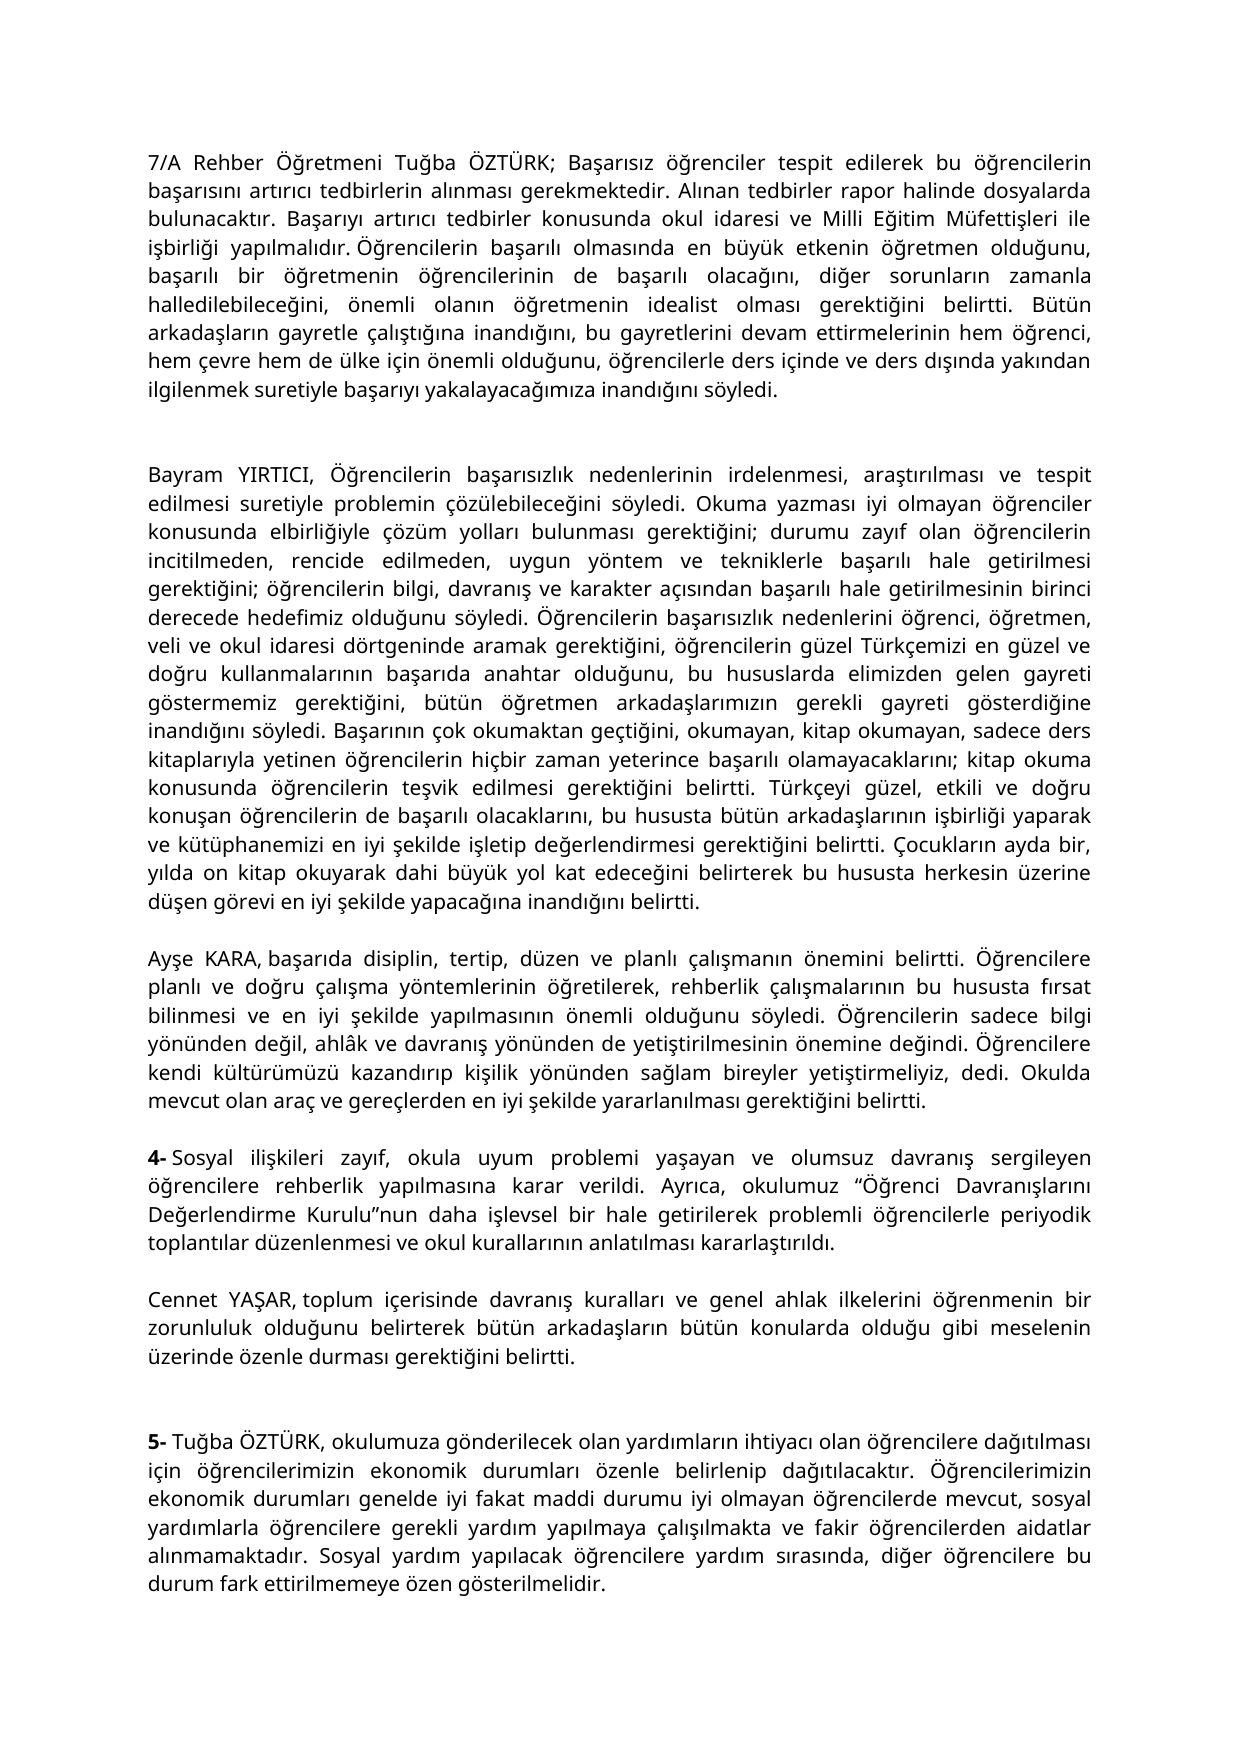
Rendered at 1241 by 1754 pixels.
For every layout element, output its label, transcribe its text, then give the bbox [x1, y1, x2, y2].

text 4- Sosyal ilişkileri zayıf, okula uyum problemi yaşayan ve olumsuz davranış sergileyen öğrencilere rehberlik yapılmasına karar verildi. Ayrıca, okulumuz “Öğrenci Davranışlarını Değerlendirme Kurulu”nun daha işlevsel bir hale getirilerek problemli öğrencilerle periyodik toplantılar düzenlenmesi ve okul kurallarının anlatılması kararlaştırıldı. [148, 1143, 1093, 1257]
text Bayram YIRTICI, Öğrencilerin başarısızlık nedenlerinin irdelenmesi, araştırılması ve tespit edilmesi suretiyle problemin çözülebileceğini söyledi. Okuma yazması iyi olmayan öğrenciler konusunda elbirliğiyle çözüm yolları bulunması gerektiğini; durumu zayıf olan öğrencilerin incitilmeden, rencide edilmeden, uygun yöntem ve tekniklerle başarılı hale getirilmesi gerektiğini; öğrencilerin bilgi, davranış ve karakter açısından başarılı hale getirilmesinin birinci derecede hedefimiz olduğunu söyledi. Öğrencilerin başarısızlık nedenlerini öğrenci, öğretmen, veli ve okul idaresi dörtgeninde aramak gerektiğini, öğrencilerin güzel Türkçemizi en güzel ve doğru kullanmalarının başarıda anahtar olduğunu, bu hususlarda elimizden gelen gayreti göstermemiz gerektiğini, bütün öğretmen arkadaşlarımızın gerekli gayreti gösterdiğine inandığını söyledi. Başarının çok okumaktan geçtiğini, okumayan, kitap okumayan, sadece ders kitaplarıyla yetinen öğrencilerin hiçbir zaman yeterince başarılı olamayacaklarını; kitap okuma konusunda öğrencilerin teşvik edilmesi gerektiğini belirtti. Türkçeyi güzel, etkili ve doğru konuşan öğrencilerin de başarılı olacaklarını, bu hususta bütün arkadaşlarının işbirliği yaparak ve kütüphanemizi en iyi şekilde işletip değerlendirmesi gerektiğini belirtti. Çocukların ayda bir, yılda on kitap okuyarak dahi büyük yol kat edeceğini belirterek bu hususta herkesin üzerine düşen görevi en iyi şekilde yapacağına inandığını belirtti. [148, 460, 1093, 915]
text Cennet YAŞAR, toplum içerisinde davranış kuralları ve genel ahlak ilkelerini öğrenmenin bir zorunluluk olduğunu belirterek bütün arkadaşların bütün konularda olduğu gibi meselenin üzerinde özenle durması gerektiğini belirtti. [148, 1285, 1093, 1370]
text 7/A Rehber Öğretmeni Tuğba ÖZTÜRK; Başarısız öğrenciler tespit edilerek bu öğrencilerin başarısını artırıcı tedbirlerin alınması gerekmektedir. Alınan tedbirler rapor halinde dosyalarda bulunacaktır. Başarıyı artırıcı tedbirler konusunda okul idaresi ve Milli Eğitim Müfettişleri ile işbirliği yapılmalıdır. Öğrencilerin başarılı olmasında en büyük etkenin öğretmen olduğunu, başarılı bir öğretmenin öğrencilerinin de başarılı olacağını, diğer sorunların zamanla halledilebileceğini, önemli olanın öğretmenin idealist olması gerektiğini belirtti. Bütün arkadaşların gayretle çalıştığına inandığını, bu gayretlerini devam ettirmelerinin hem öğrenci, hem çevre hem de ülke için önemli olduğunu, öğrencilerle ders içinde ve ders dışında yakından ilgilenmek suretiyle başarıyı yakalayacağımıza inandığını söyledi. [148, 148, 1093, 403]
text 5- Tuğba ÖZTÜRK, okulumuza gönderilecek olan yardımların ihtiyacı olan öğrencilere dağıtılması için öğrencilerimizin ekonomik durumları özenle belirlenip dağıtılacaktır. Öğrencilerimizin ekonomik durumları genelde iyi fakat maddi durumu iyi olmayan öğrencilerde mevcut, sosyal yardımlarla öğrencilere gerekli yardım yapılmaya çalışılmakta ve fakir öğrencilerden aidatlar alınmamaktadır. Sosyal yardım yapılacak öğrencilere yardım sırasında, diğer öğrencilere bu durum fark ettirilmemeye özen gösterilmelidir. [148, 1427, 1093, 1598]
text Ayşe KARA, başarıda disiplin, tertip, düzen ve planlı çalışmanın önemini belirtti. Öğrencilere planlı ve doğru çalışma yöntemlerinin öğretilerek, rehberlik çalışmalarının bu hususta fırsat bilinmesi ve en iyi şekilde yapılmasının önemli olduğunu söyledi. Öğrencilerin sadece bilgi yönünden değil, ahlâk ve davranış yönünden de yetiştirilmesinin önemine değindi. Öğrencilere kendi kültürümüzü kazandırıp kişilik yönünden sağlam bireyler yetiştirmeliyiz, dedi. Okulda mevcut olan araç ve gereçlerden en iyi şekilde yararlanılması gerektiğini belirtti. [148, 944, 1093, 1114]
